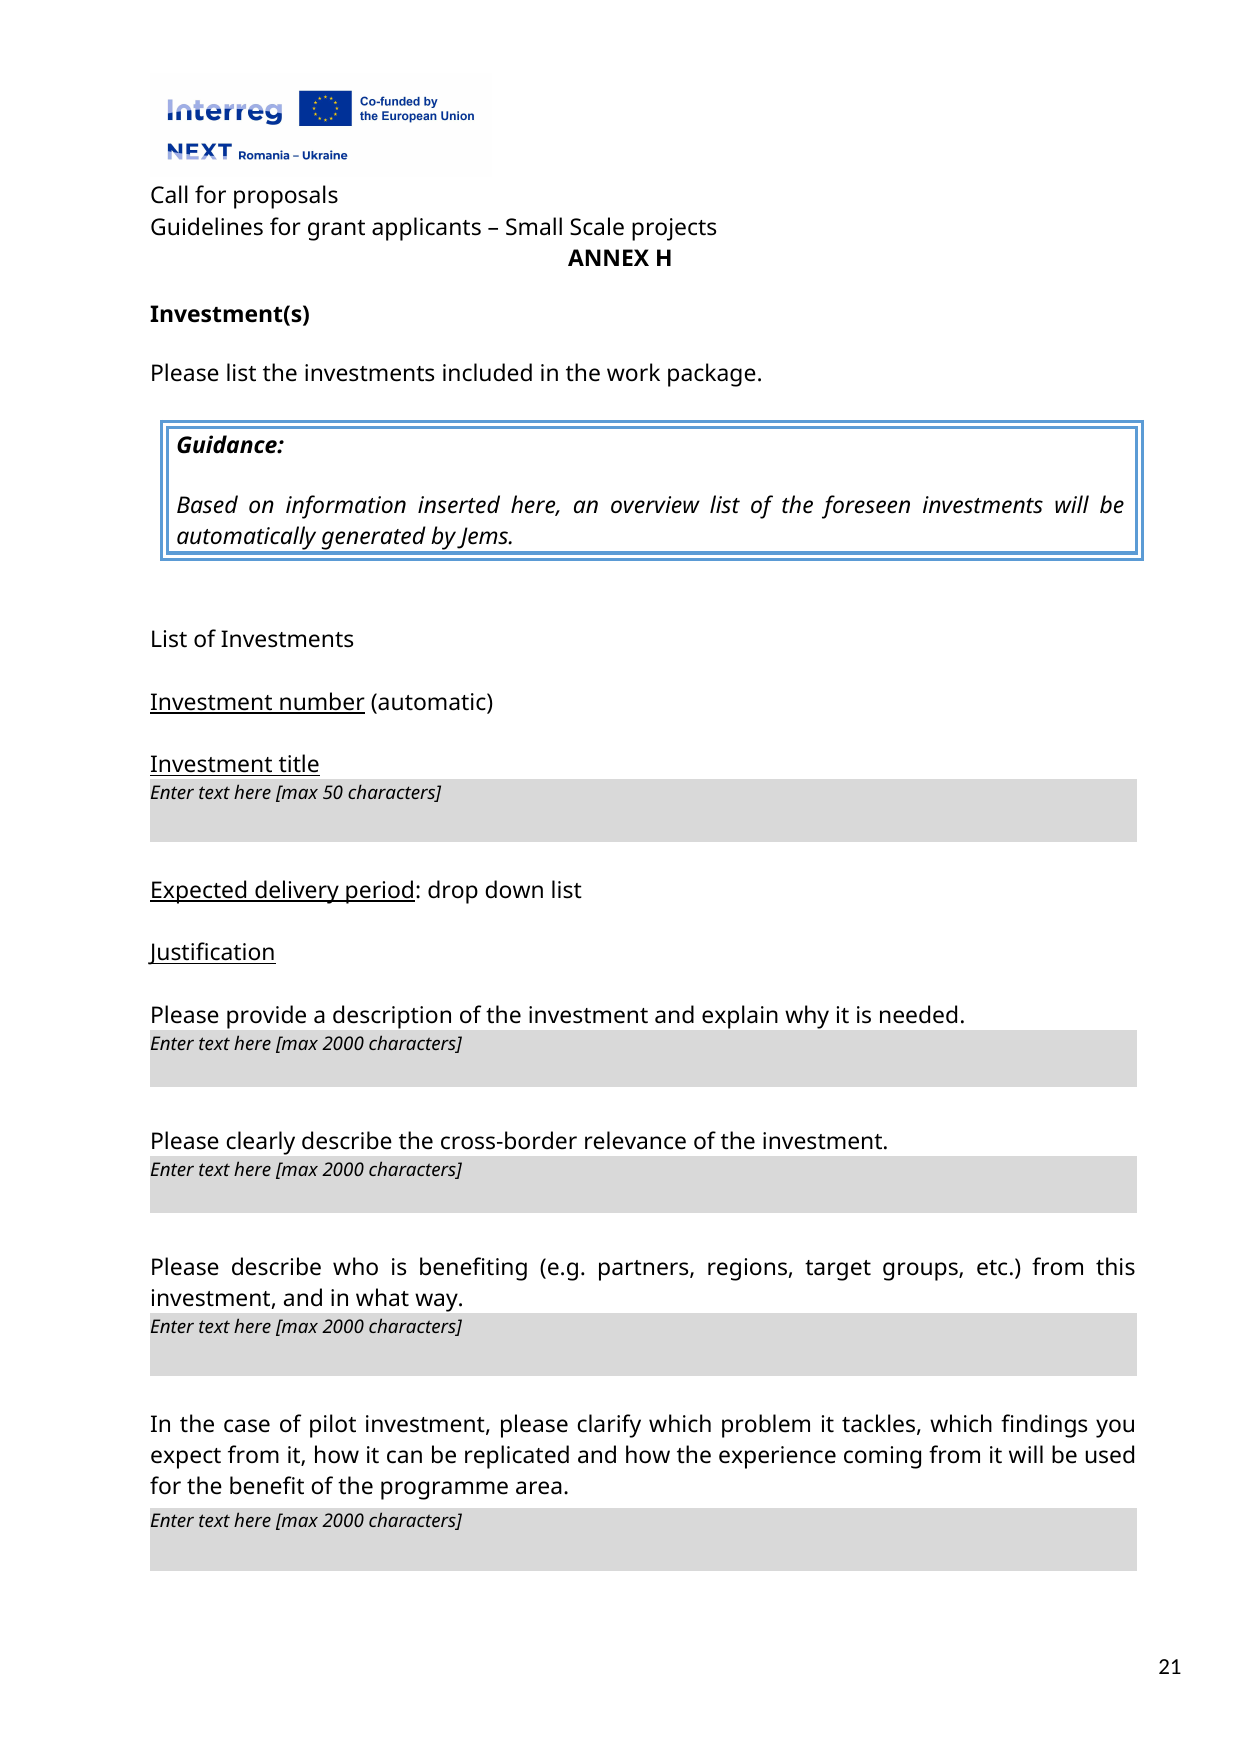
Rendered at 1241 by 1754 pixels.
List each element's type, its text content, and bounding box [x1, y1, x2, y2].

text Justification [150, 936, 1137, 967]
text Investment number (automatic) [150, 686, 1137, 717]
text Please provide a description of the investment and explain why it is needed. [150, 999, 1137, 1030]
text Please describe who is benefiting (e.g. partners, regions, target groups, etc.) from this investment, and in what way. [150, 1251, 1137, 1313]
text In the case of pilot investment, please clarify which problem it tackles, which findings you expect from it, how it can be replicated and how the experience coming from it will be used for the benefit of the programme area. [150, 1408, 1137, 1501]
text Enter text here [max 50 characters] [150, 779, 1137, 805]
text Enter text here [max 2000 characters] [150, 1156, 1137, 1182]
text Expected delivery period: drop down list [150, 874, 1137, 905]
text Investment title [150, 748, 1137, 779]
text Please clearly describe the cross-border relevance of the investment. [150, 1125, 1137, 1156]
picture [150, 73, 492, 177]
text Enter text here [max 2000 characters] [150, 1030, 1137, 1056]
text Please list the investments included in the work package. [150, 357, 1181, 388]
table_header Guidance: Based on information inserted here, an overview list of the foreseen investments will be automatically generated by Jems. [165, 423, 1139, 551]
text Enter text here [max 2000 characters] [150, 1313, 1137, 1339]
text Investment(s) [150, 298, 1181, 329]
text Enter text here [max 2000 characters] [150, 1508, 1137, 1533]
text List of Investments [150, 623, 1181, 654]
